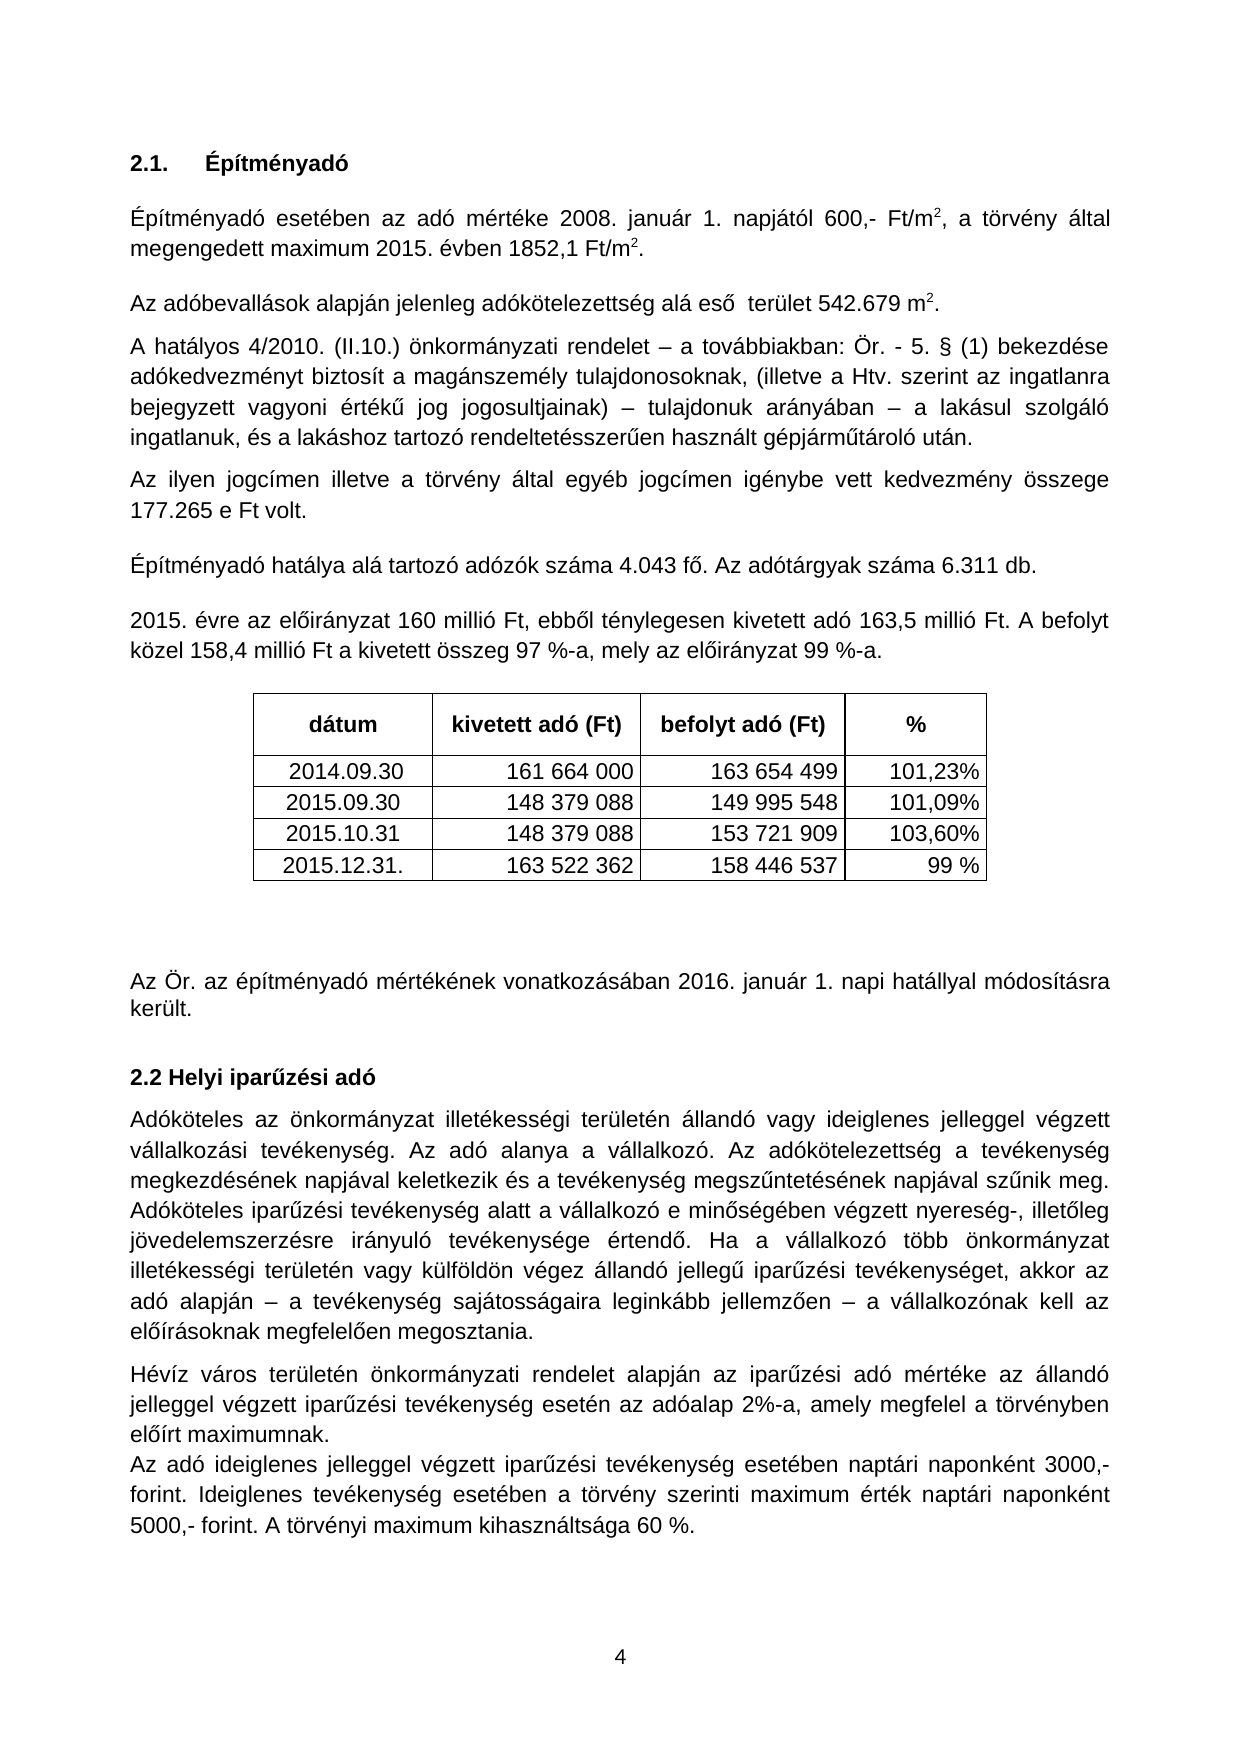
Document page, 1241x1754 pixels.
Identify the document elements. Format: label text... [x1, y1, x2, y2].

table_cell 101,09% [846, 787, 986, 817]
text Az adóbevallások alapján jelenleg adókötelezettség alá eső terület 542.679 m2. [130, 290, 1110, 317]
text 2.2 Helyi iparűzési adó [130, 1064, 1110, 1090]
text Adóköteles az önkormányzat illetékességi területén állandó vagy ideiglenes jelleggel végzett vállalkozási tevékenység. Az adó alanya a vállalkozó. Az adókötelezettség a tevékenység megkezdésének napjával keletkezik és a tevékenység megszűntetésének napjával szűnik meg. Adóköteles iparűzési tevékenység alatt a vállalkozó e minőségében végzett nyereség-, illetőleg jövedelemszerzésre irányuló tevékenysége értendő. Ha a vállalkozó több önkormányzat illetékességi területén vagy külföldön végez állandó jellegű iparűzési tevékenységet, akkor az adó alapján – a tevékenység sajátosságaira leginkább jellemzően – a vállalkozónak kell az előírásoknak megfelelően megosztania. [130, 1106, 1110, 1344]
table_cell 2014.09.30 [254, 756, 432, 786]
table_cell 163 522 362 [433, 850, 640, 880]
text Építményadó hatálya alá tartozó adózók száma 4.043 fő. Az adótárgyak száma 6.311 db. [130, 552, 1110, 578]
table_cell 161 664 000 [433, 756, 640, 786]
table_cell 99 % [846, 850, 986, 880]
table_cell 103,60% [846, 819, 986, 849]
table_cell 101,23% [846, 756, 986, 786]
subtitle Az Ör. az építményadó mértékének vonatkozásában 2016. január 1. napi hatállyal módosításra került. [130, 968, 1110, 1021]
table_cell 148 379 088 [433, 787, 640, 817]
table_cell 163 654 499 [641, 756, 844, 786]
table_header dátum [254, 694, 432, 755]
table_cell 2015.09.30 [254, 787, 432, 817]
table_header kivetett adó (Ft) [433, 694, 640, 755]
text Az ilyen jogcímen illetve a törvény által egyéb jogcímen igénybe vett kedvezmény összege 177.265 e Ft volt. [130, 466, 1110, 523]
table_header befolyt adó (Ft) [641, 694, 844, 755]
table_cell 149 995 548 [641, 787, 844, 817]
text Az adó ideiglenes jelleggel végzett iparűzési tevékenység esetében naptári naponként 3000,- forint. Ideiglenes tevékenység esetében a törvény szerinti maximum érték naptári naponként 5000,- forint. A törvényi maximum kihasználtsága 60 %. [130, 1451, 1110, 1538]
table_header % [846, 694, 986, 755]
table_cell 153 721 909 [641, 819, 844, 849]
table_cell 2015.10.31 [254, 819, 432, 849]
table_cell 158 446 537 [641, 850, 844, 880]
text A hatályos 4/2010. (II.10.) önkormányzati rendelet – a továbbiakban: Ör. - 5. § (1) bekezdése adókedvezményt biztosít a magánszemély tulajdonosoknak, (illetve a Htv. szerint az ingatlanra bejegyzett vagyoni értékű jog jogosultjainak) – tulajdonuk arányában – a lakásul szolgáló ingatlanuk, és a lakáshoz tartozó rendeltetésszerűen használt gépjárműtároló után. [130, 333, 1110, 450]
text 2015. évre az előirányzat 160 millió Ft, ebből ténylegesen kivetett adó 163,5 millió Ft. A befolyt közel 158,4 millió Ft a kivetett összeg 97 %-a, mely az előirányzat 99 %-a. [130, 607, 1110, 663]
table_cell 2015.12.31. [254, 850, 432, 880]
text Hévíz város területén önkormányzati rendelet alapján az iparűzési adó mértéke az állandó jelleggel végzett iparűzési tevékenység esetén az adóalap 2%-a, amely megfelel a törvényben előírt maximumnak. [130, 1361, 1110, 1447]
list Építményadó [130, 150, 1110, 176]
text Építményadó esetében az adó mértéke 2008. január 1. napjától 600,- Ft/m2, a törvény által megengedett maximum 2015. évben 1852,1 Ft/m2. [130, 205, 1110, 261]
table_cell 148 379 088 [433, 819, 640, 849]
